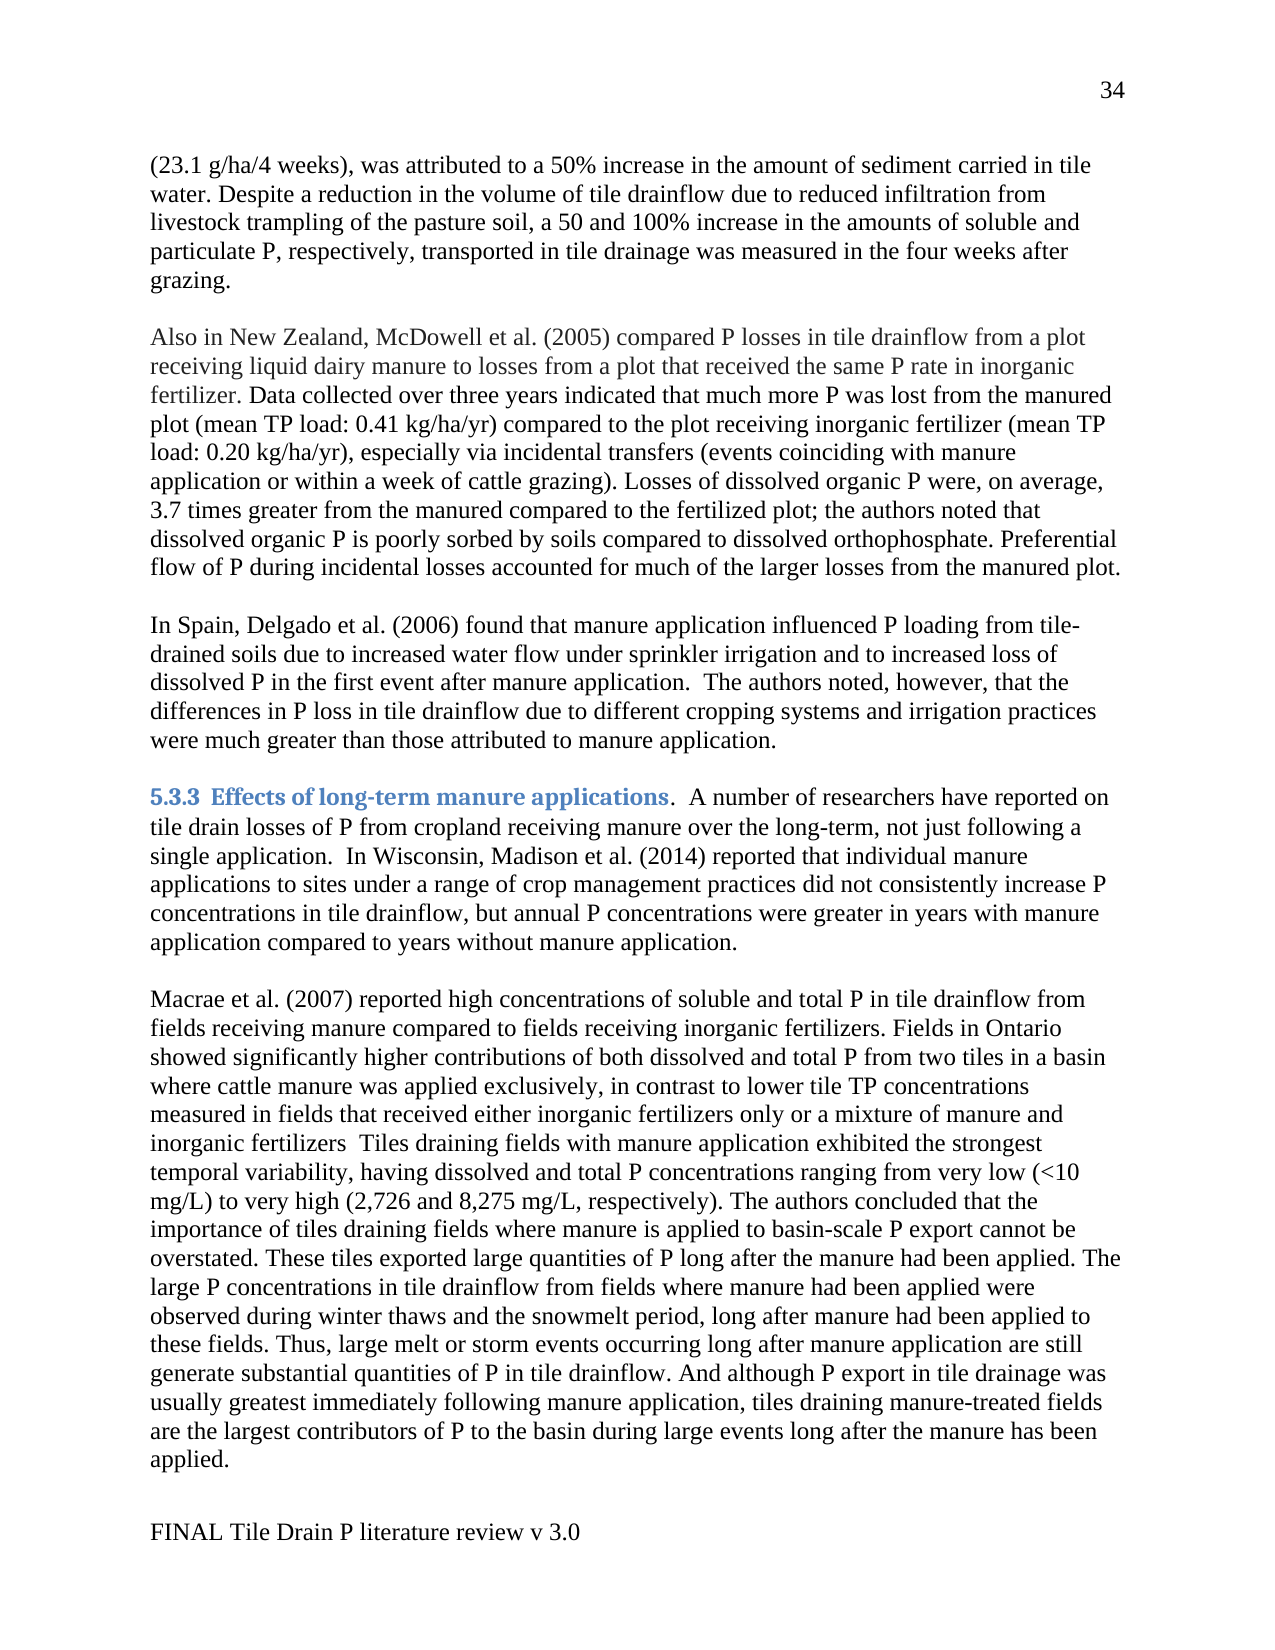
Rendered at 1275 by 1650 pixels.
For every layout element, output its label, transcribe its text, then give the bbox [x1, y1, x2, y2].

text Also in New Zealand, McDowell et al. (2005) compared P losses in tile drainflow from a plot receiving liquid dairy manure to losses from a plot that received the same P rate in inorganic fertilizer. Data collected over three years indicated that much more P was lost from the manured plot (mean TP load: 0.41 kg/ha/yr) compared to the plot receiving inorganic fertilizer (mean TP load: 0.20 kg/ha/yr), especially via incidental transfers (events coinciding with manure application or within a week of cattle grazing). Losses of dissolved organic P were, on average, 3.7 times greater from the manured compared to the fertilized plot; the authors noted that dissolved organic P is poorly sorbed by soils compared to dissolved orthophosphate. Preferential flow of P during incidental losses accounted for much of the larger losses from the manured plot. [150, 322, 1125, 581]
text 5.3.3 Effects of long-term manure applications. A number of researchers have reported on tile drain losses of P from cropland receiving manure over the long-term, not just following a single application. In Wisconsin, Madison et al. (2014) reported that individual manure applications to sites under a range of crop management practices did not consistently increase P concentrations in tile drainflow, but annual P concentrations were greater in years with manure application compared to years without manure application. [150, 782, 1125, 956]
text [150, 150, 1125, 294]
text Macrae et al. (2007) reported high concentrations of soluble and total P in tile drainflow from fields receiving manure compared to fields receiving inorganic fertilizers. Fields in Ontario showed significantly higher contributions of both dissolved and total P from two tiles in a basin where cattle manure was applied exclusively, in contrast to lower tile TP concentrations measured in fields that received either inorganic fertilizers only or a mixture of manure and inorganic fertilizers Tiles draining fields with manure application exhibited the strongest temporal variability, having dissolved and total P concentrations ranging from very low (<10 mg/L) to very high (2,726 and 8,275 mg/L, respectively). The authors concluded that the importance of tiles draining fields where manure is applied to basin-scale P export cannot be overstated. These tiles exported large quantities of P long after the manure had been applied. The large P concentrations in tile drainflow from fields where manure had been applied were observed during winter thaws and the snowmelt period, long after manure had been applied to these fields. Thus, large melt or storm events occurring long after manure application are still generate substantial quantities of P in tile drainflow. And although P export in tile drainage was usually greatest immediately following manure application, tiles draining manure-treated fields are the largest contributors of P to the basin during large events long after the manure has been applied. [150, 984, 1125, 1473]
text In Spain, Delgado et al. (2006) found that manure application influenced P loading from tile-drained soils due to increased water flow under sprinkler irrigation and to increased loss of dissolved P in the first event after manure application. The authors noted, however, that the differences in P loss in tile drainflow due to different cropping systems and irrigation practices were much greater than those attributed to manure application. [150, 610, 1125, 754]
